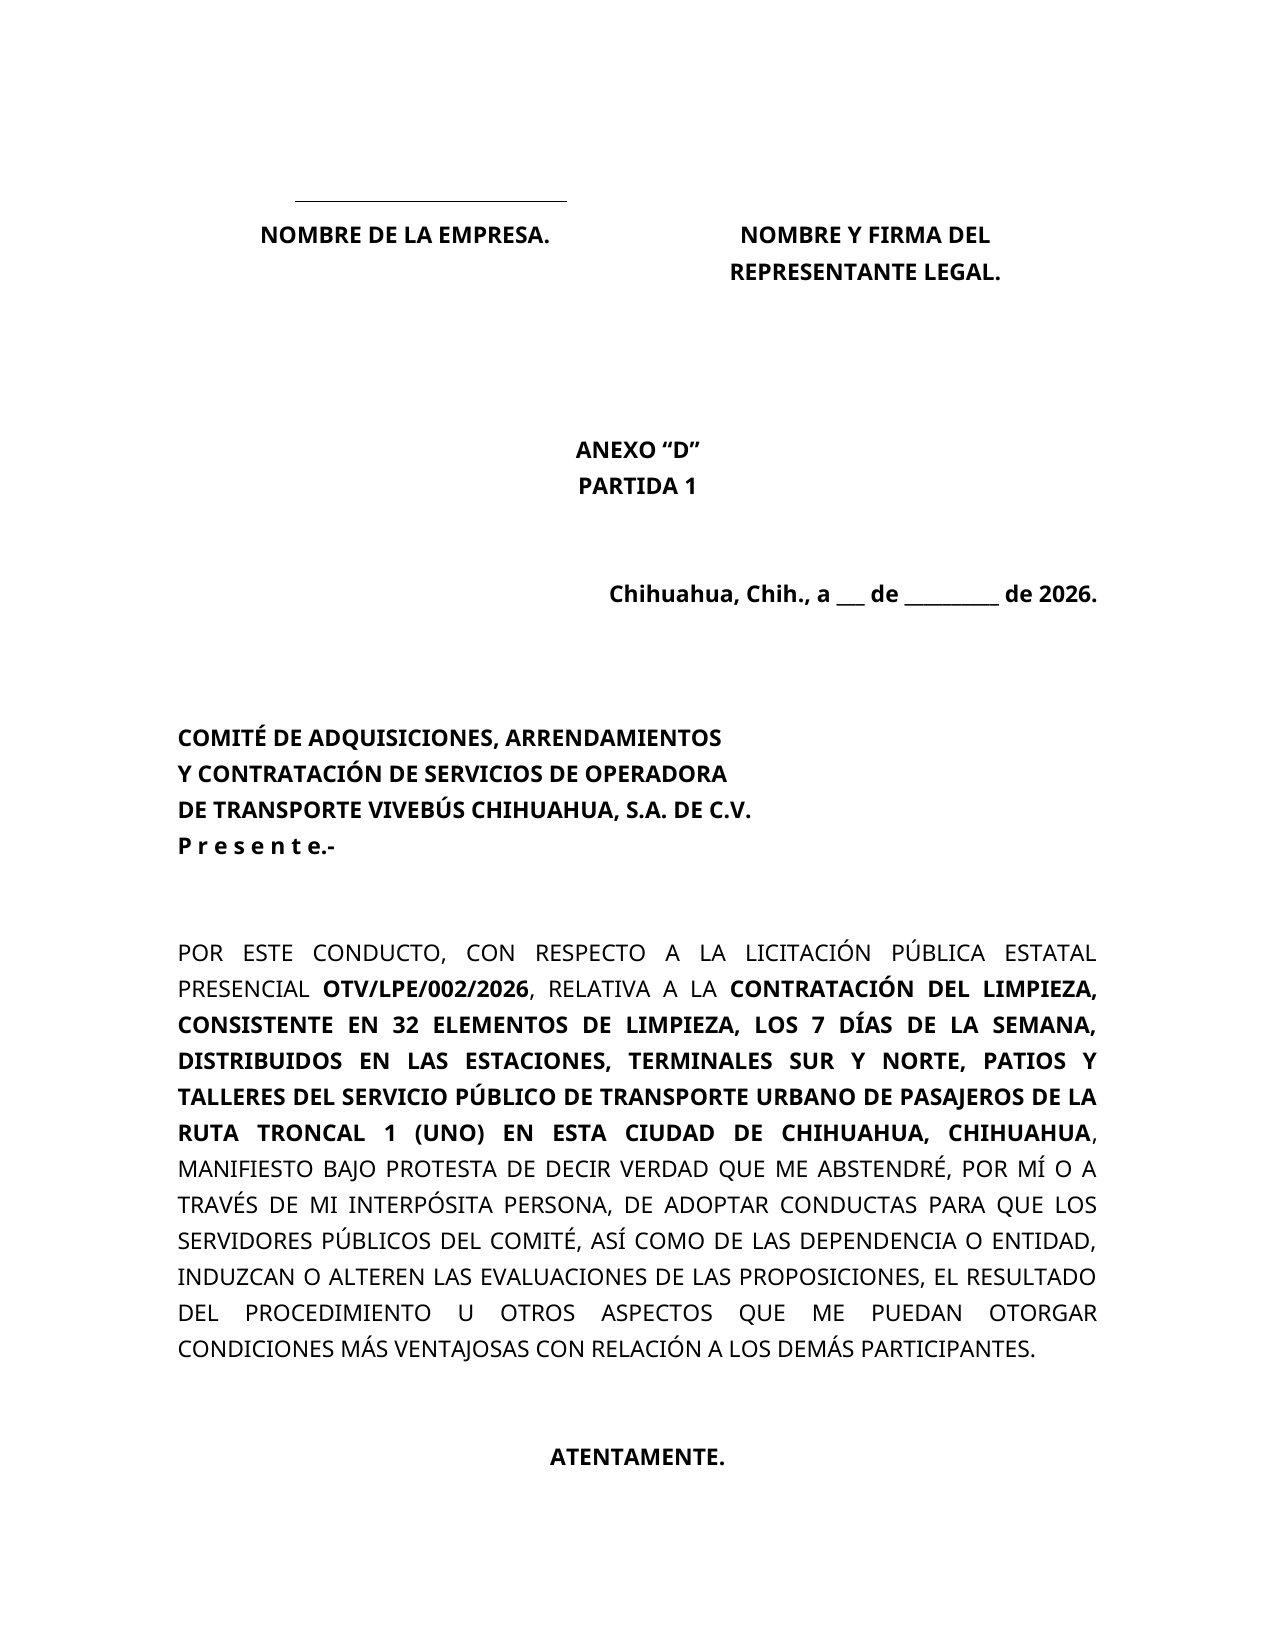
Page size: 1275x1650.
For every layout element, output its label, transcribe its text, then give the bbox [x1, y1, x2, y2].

text P r e s e n t e.- [177, 829, 1098, 861]
text ATENTAMENTE. [177, 1441, 1098, 1472]
text Chihuahua, Chih., a ___ de __________ de 2026. [177, 578, 1098, 609]
text POR ESTE CONDUCTO, CON RESPECTO A LA LICITACIÓN PÚBLICA ESTATAL PRESENCIAL OTV/LPE/002/2026, RELATIVA A LA CONTRATACIÓN DEL LIMPIEZA, CONSISTENTE EN 32 ELEMENTOS DE LIMPIEZA, LOS 7 DÍAS DE LA SEMANA, DISTRIBUIDOS EN LAS ESTACIONES, TERMINALES SUR Y NORTE, PATIOS Y TALLERES DEL SERVICIO PÚBLICO DE TRANSPORTE URBANO DE PASAJEROS DE LA RUTA TRONCAL 1 (UNO) EN ESTA CIUDAD DE CHIHUAHUA, CHIHUAHUA, MANIFIESTO BAJO PROTESTA DE DECIR VERDAD QUE ME ABSTENDRÉ, POR MÍ O A TRAVÉS DE MI INTERPÓSITA PERSONA, DE ADOPTAR CONDUCTAS PARA QUE LOS SERVIDORES PÚBLICOS DEL COMITÉ, ASÍ COMO DE LAS DEPENDENCIA O ENTIDAD, INDUZCAN O ALTEREN LAS EVALUACIONES DE LAS PROPOSICIONES, EL RESULTADO DEL PROCEDIMIENTO U OTROS ASPECTOS QUE ME PUEDAN OTORGAR CONDICIONES MÁS VENTAJOSAS CON RELACIÓN A LOS DEMÁS PARTICIPANTES. [177, 937, 1098, 1364]
text Y CONTRATACIÓN DE SERVICIOS DE OPERADORA [177, 758, 1098, 789]
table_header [633, 148, 1098, 291]
text COMITÉ DE ADQUISICIONES, ARRENDAMIENTOS [177, 722, 1098, 753]
text DE TRANSPORTE VIVEBÚS CHIHUAHUA, S.A. DE C.V. [177, 794, 1098, 825]
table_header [177, 148, 633, 291]
text ANEXO “D” [177, 434, 1098, 466]
text PARTIDA 1 [177, 470, 1098, 501]
